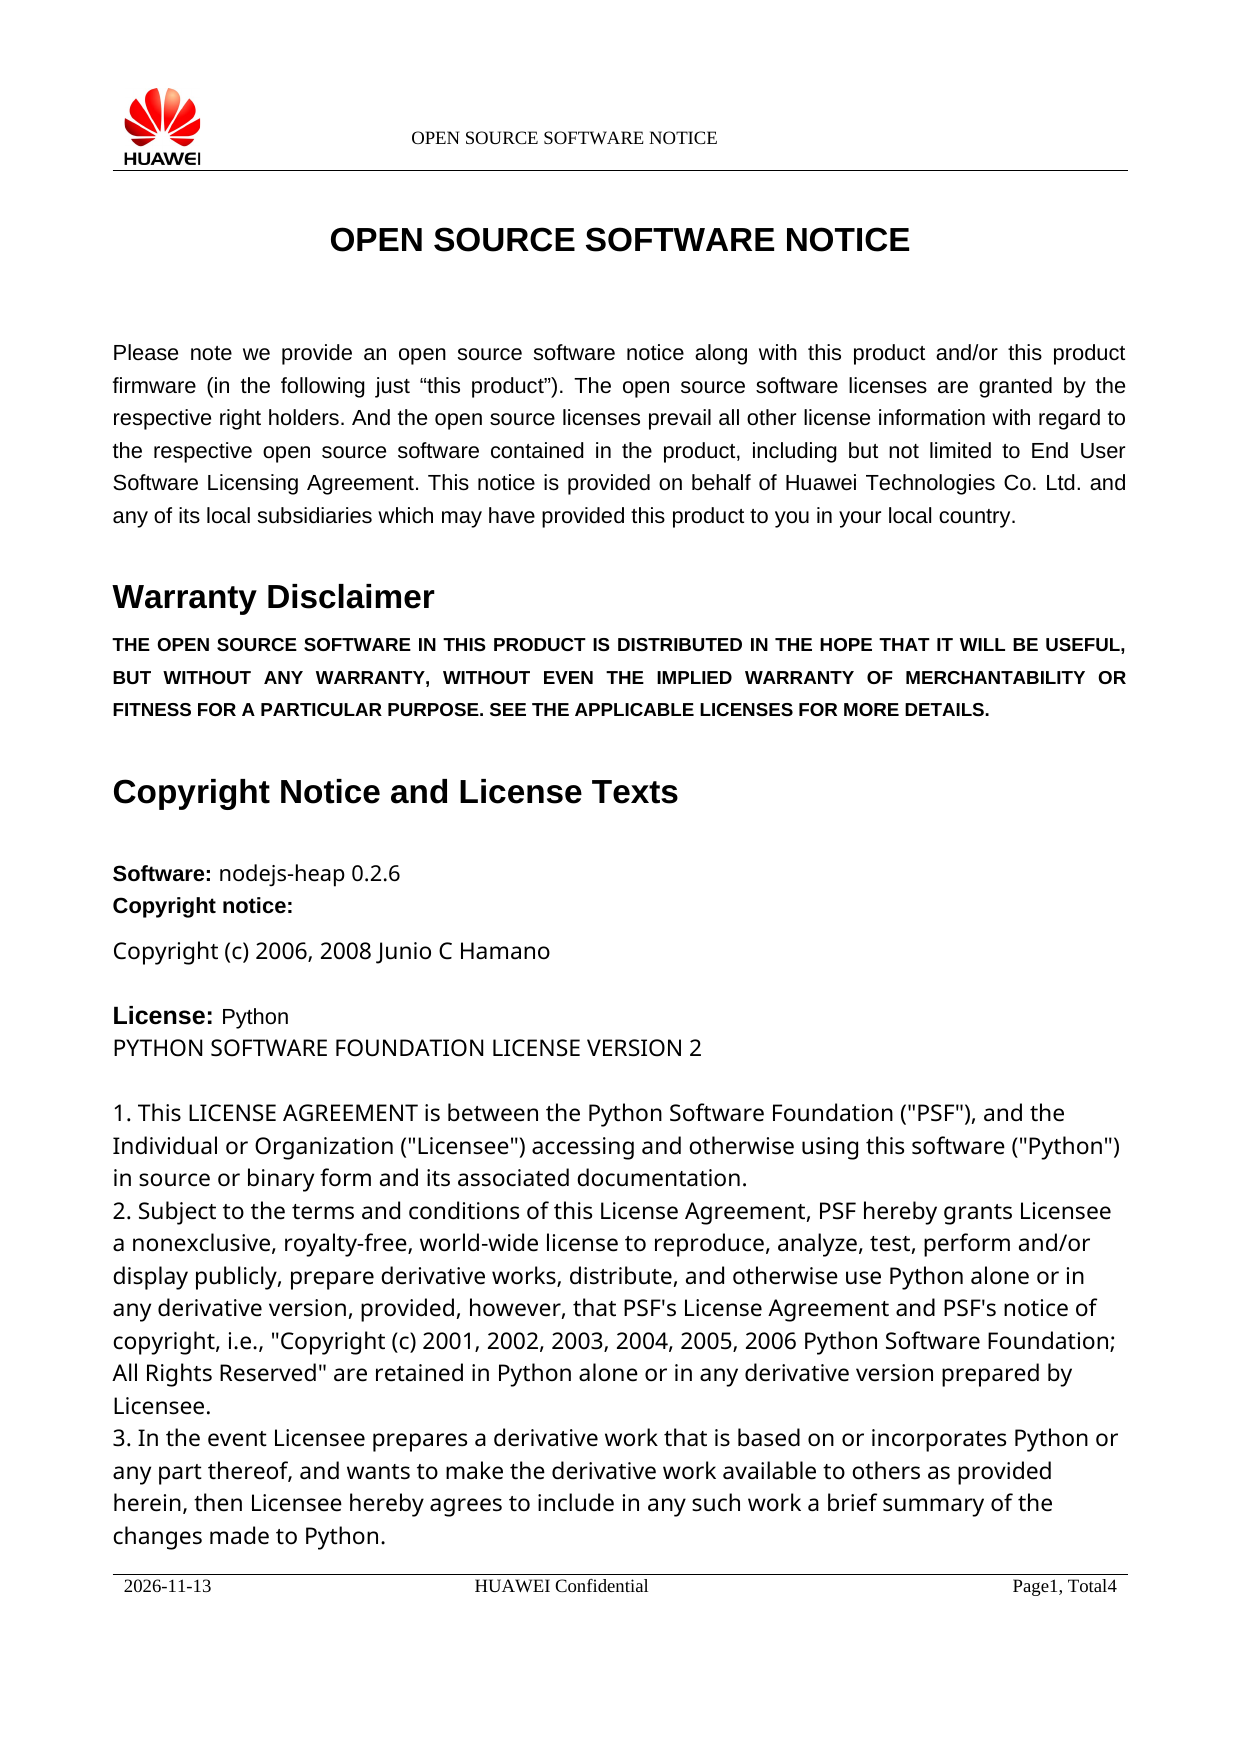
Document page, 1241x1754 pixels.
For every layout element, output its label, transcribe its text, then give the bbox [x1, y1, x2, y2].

text Copyright Notice and License Texts [112, 759, 1128, 824]
text OPEN SOURCE SOFTWARE NOTICE [112, 206, 1128, 271]
text 2. Subject to the terms and conditions of this License Agreement, PSF hereby grants Licensee a nonexclusive, royalty-free, world-wide license to reproduce, analyze, test, perform and/or display publicly, prepare derivative works, distribute, and otherwise use Python alone or in any derivative version, provided, however, that PSF's License Agreement and PSF's notice of copyright, i.e., "Copyright (c) 2001, 2002, 2003, 2004, 2005, 2006 Python Software Foundation; All Rights Reserved" are retained in Python alone or in any derivative version prepared by Licensee. [112, 1194, 1128, 1421]
text Copyright (c) 2006, 2008 Junio C Hamano [112, 934, 1128, 999]
text Warranty Disclaimer [112, 564, 1128, 629]
text 3. In the event Licensee prepares a derivative work that is based on or incorporates Python or any part thereof, and wants to make the derivative work available to others as provided herein, then Licensee hereby agrees to include in any such work a brief summary of the changes made to Python. [112, 1421, 1128, 1551]
title Software: nodejs-heap 0.2.6 [112, 856, 1128, 889]
picture [124, 88, 201, 165]
text License: Python [112, 999, 1128, 1031]
text Copyright notice: [112, 889, 1128, 921]
text Please note we provide an open source software notice along with this product and/or this product firmware (in the following just “this product”). The open source software licenses are granted by the respective right holders. And the open source licenses prevail all other license information with regard to the respective open source software contained in the product, including but not limited to End User Software Licensing Agreement. This notice is provided on behalf of Huawei Technologies Co. Ltd. and any of its local subsidiaries which may have provided this product to you in your local country. [112, 336, 1128, 531]
text 1. This LICENSE AGREEMENT is between the Python Software Foundation ("PSF"), and the Individual or Organization ("Licensee") accessing and otherwise using this software ("Python") in source or binary form and its associated documentation. [112, 1096, 1128, 1194]
text PYTHON SOFTWARE FOUNDATION LICENSE VERSION 2 [112, 1031, 1128, 1064]
text The open source software in this product is distributed in the hope that it will be useful, but WITHOUT ANY WARRANTY, without even the implied warranty of MERCHANTABILITY or FITNESS FOR A PARTICULAR PURPOSE. See the applicable licenses for more details. [112, 629, 1128, 726]
